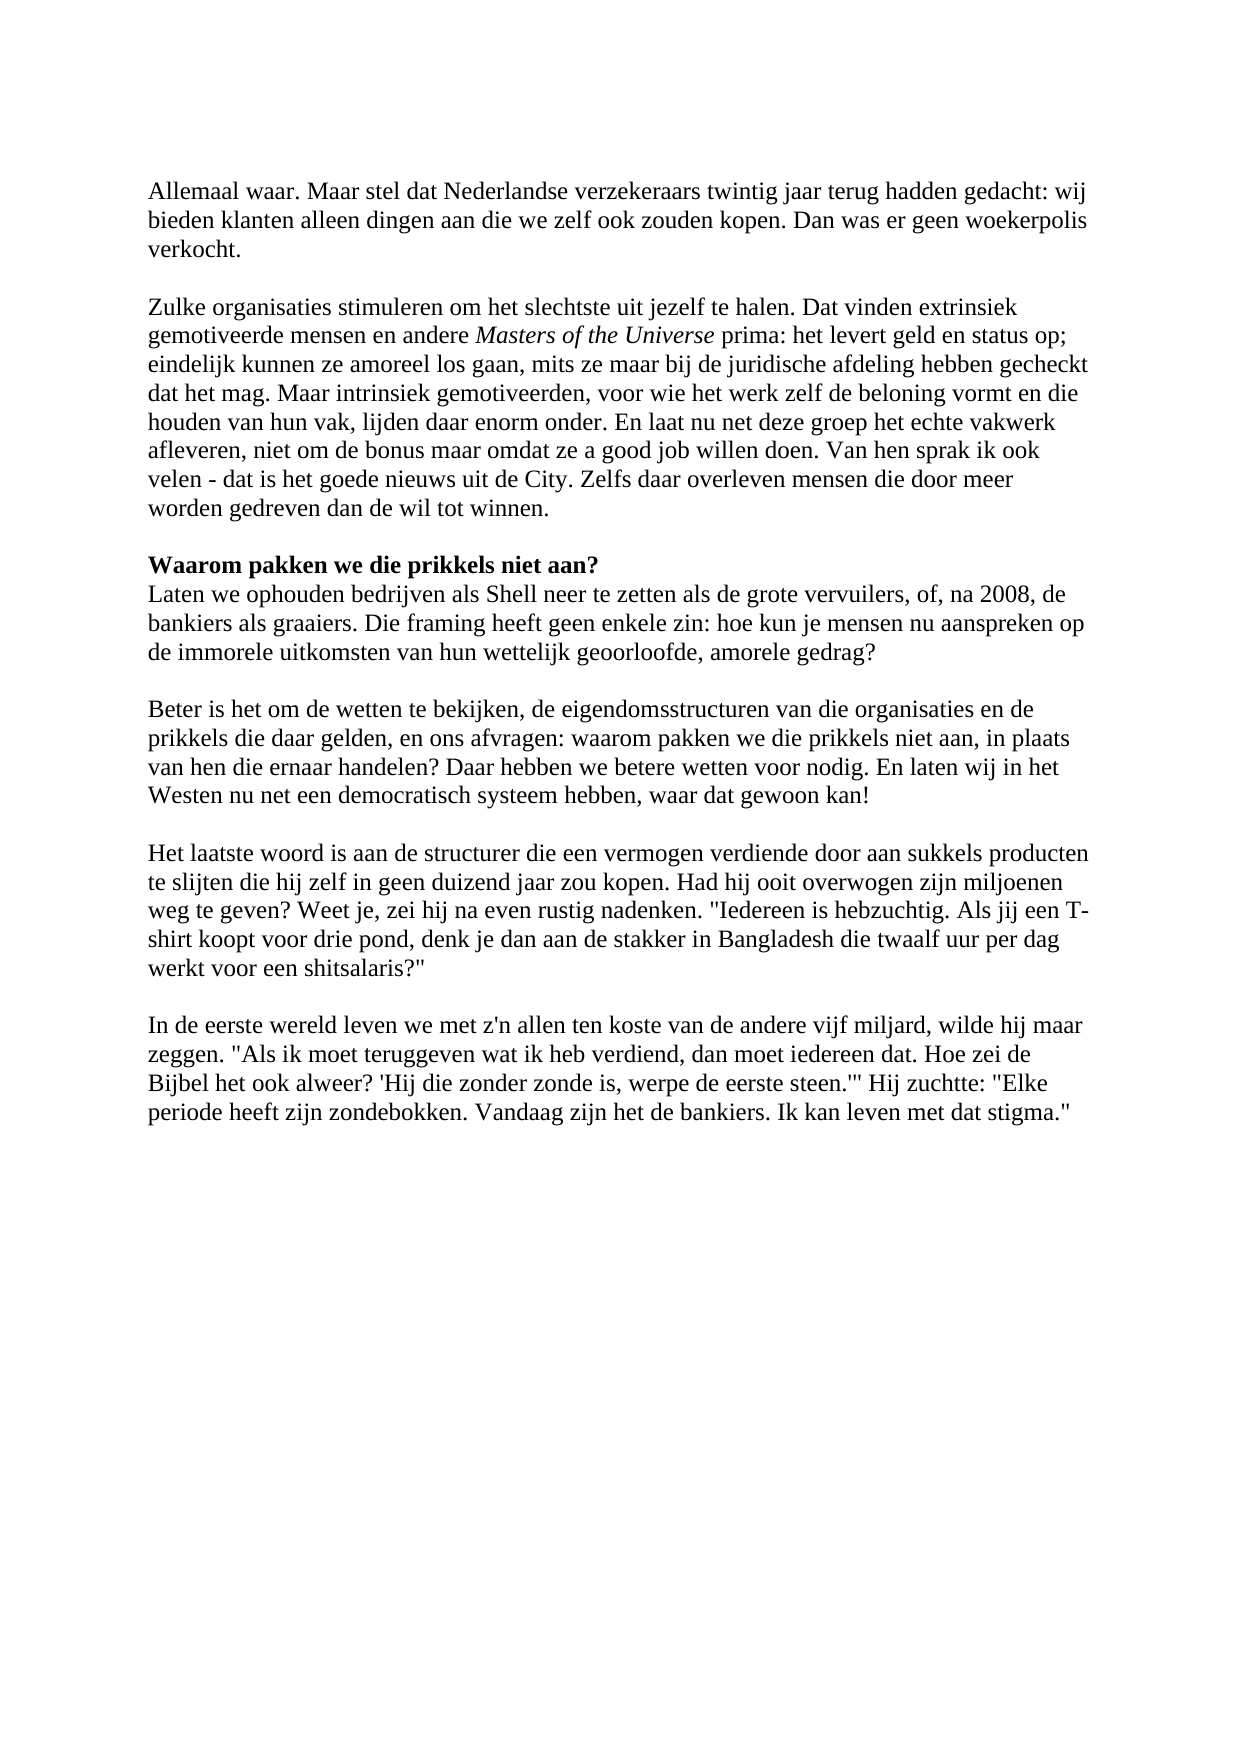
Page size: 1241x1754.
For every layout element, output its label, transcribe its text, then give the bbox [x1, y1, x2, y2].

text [148, 148, 1093, 263]
text Zulke organisaties stimuleren om het slechtste uit jezelf te halen. Dat vinden extrinsiek gemotiveerde mensen en andere Masters of the Universe prima: het levert geld en status op; eindelijk kunnen ze amoreel los gaan, mits ze maar bij de juridische afdeling hebben gecheckt dat het mag. Maar intrinsiek gemotiveerden, voor wie het werk zelf de beloning vormt en die houden van hun vak, lijden daar enorm onder. En laat nu net deze groep het echte vakwerk afleveren, niet om de bonus maar omdat ze a good job willen doen. Van hen sprak ik ook velen - dat is het goede nieuws uit de City. Zelfs daar overleven mensen die door meer worden gedreven dan de wil tot winnen. Waarom pakken we die prikkels niet aan? Laten we ophouden bedrijven als Shell neer te zetten als de grote vervuilers, of, na 2008, de bankiers als graaiers. Die framing heeft geen enkele zin: hoe kun je mensen nu aanspreken op de immorele uitkomsten van hun wettelijk geoorloofde, amorele gedrag? Beter is het om de wetten te bekijken, de eigendomsstructuren van die organisaties en de prikkels die daar gelden, en ons afvragen: waarom pakken we die prikkels niet aan, in plaats van hen die ernaar handelen? Daar hebben we betere wetten voor nodig. En laten wij in het Westen nu net een democratisch systeem hebben, waar dat gewoon kan! Het laatste woord is aan de structurer die een vermogen verdiende door aan sukkels producten te slijten die hij zelf in geen duizend jaar zou kopen. Had hij ooit overwogen zijn miljoenen weg te geven? Weet je, zei hij na even rustig nadenken. "Iedereen is hebzuchtig. Als jij een T-shirt koopt voor drie pond, denk je dan aan de stakker in Bangladesh die twaalf uur per dag werkt voor een shitsalaris?" In de eerste wereld leven we met z'n allen ten koste van de andere vijf miljard, wilde hij maar zeggen. "Als ik moet teruggeven wat ik heb verdiend, dan moet iedereen dat. Hoe zei de Bijbel het ook alweer? 'Hij die zonder zonde is, werpe de eerste steen.'" Hij zuchtte: "Elke periode heeft zijn zondebokken. Vandaag zijn het de bankiers. Ik kan leven met dat stigma." [148, 292, 1093, 1126]
